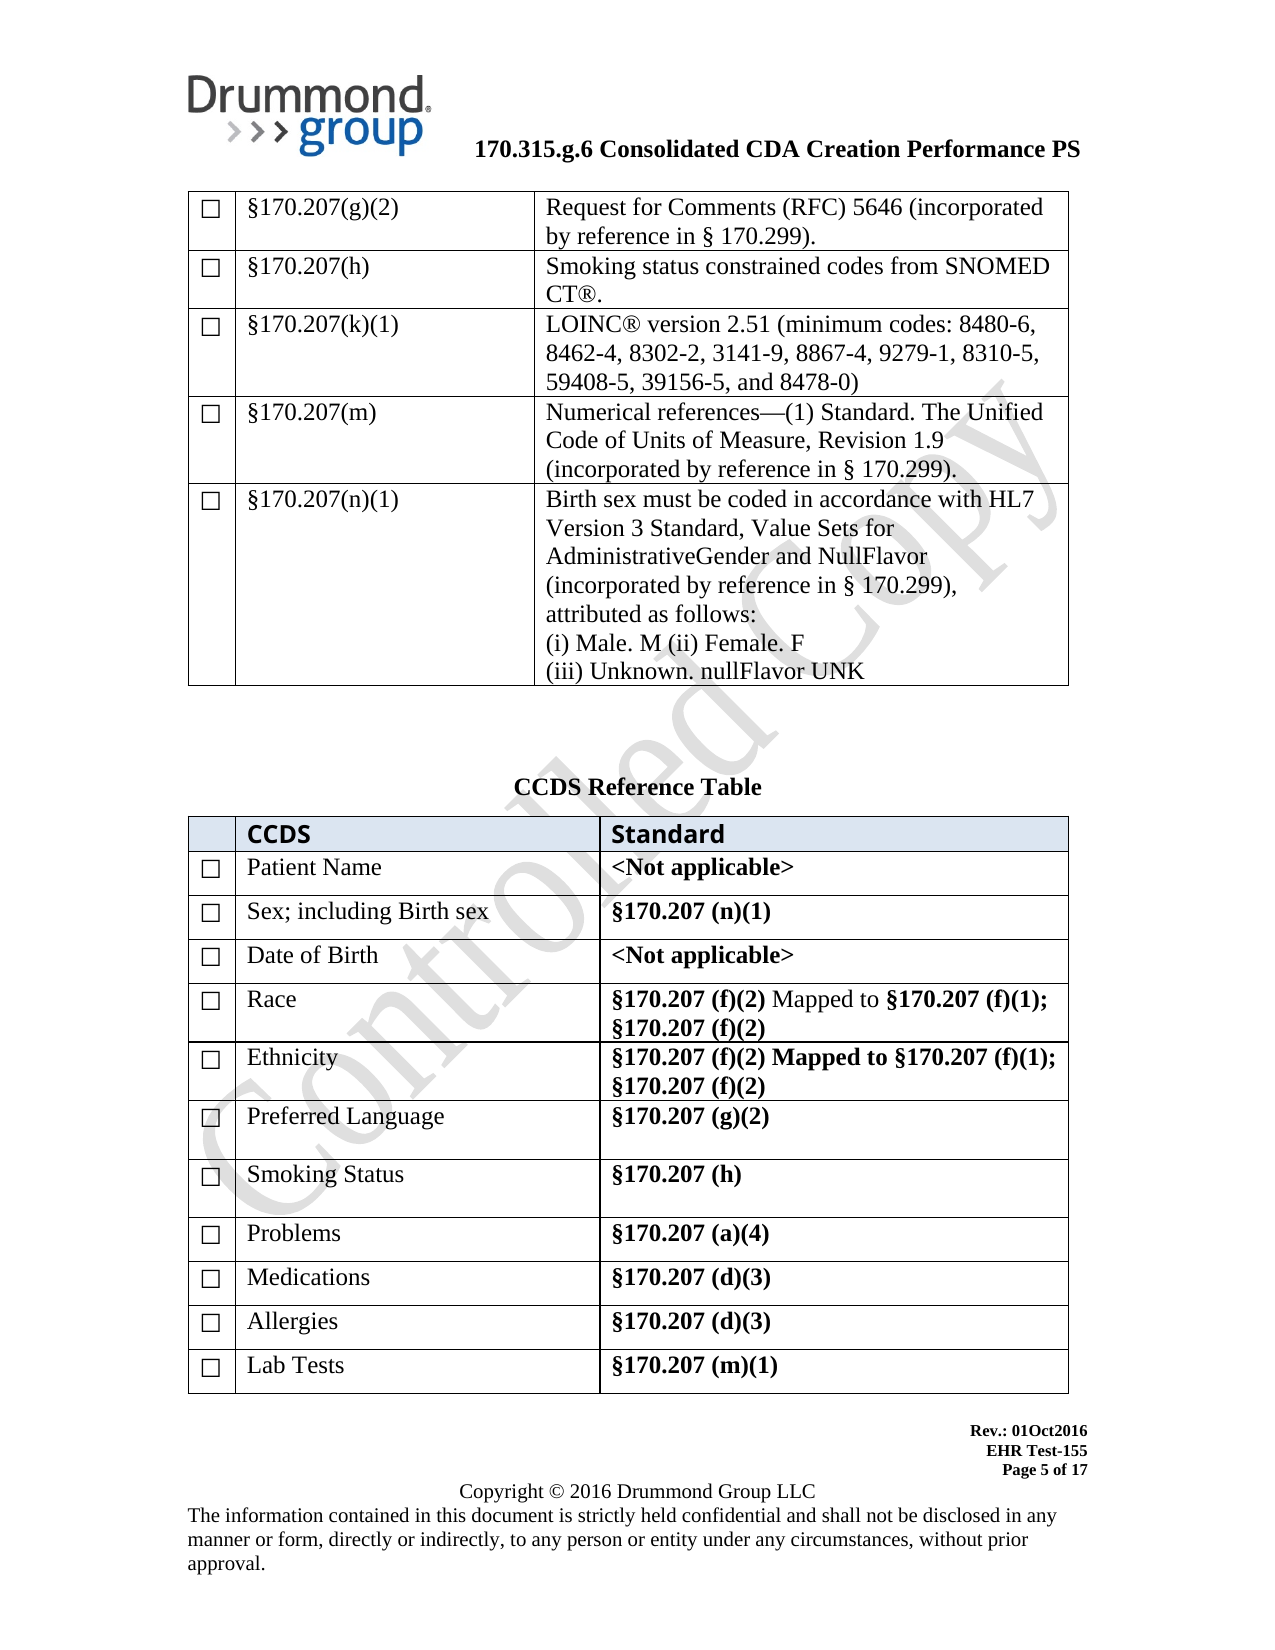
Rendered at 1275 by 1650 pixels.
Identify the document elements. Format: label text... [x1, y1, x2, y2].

picture [187, 75, 433, 157]
table_cell <Not applicable> [601, 940, 1068, 983]
table_header CCDS [236, 817, 599, 851]
table_cell Request for Comments (RFC) 5646 (incorporated by reference in § 170.299). [535, 192, 1068, 250]
table_cell §170.207(m) [236, 397, 534, 483]
table_cell §170.207(h) [236, 251, 534, 308]
table_cell §170.207(g)(2) [236, 192, 534, 250]
table_cell §170.207 (f)(2) Mapped to §170.207 (f)(1); §170.207 (f)(2) [601, 984, 1068, 1041]
table_cell §170.207 (m)(1) [601, 1350, 1068, 1393]
table_cell Date of Birth [236, 940, 599, 983]
table_cell §170.207 (a)(4) [601, 1218, 1068, 1261]
table_cell §170.207 (d)(3) [601, 1262, 1068, 1305]
table_cell <Not applicable> [601, 852, 1068, 895]
table_cell Preferred Language [236, 1101, 599, 1158]
table_header [189, 817, 235, 851]
table_cell Smoking Status [236, 1160, 599, 1217]
table_cell Medications [236, 1262, 599, 1305]
table_cell Problems [236, 1218, 599, 1261]
table_cell Allergies [236, 1306, 599, 1349]
table_cell §170.207 (n)(1) [601, 896, 1068, 939]
table_cell §170.207(n)(1) [236, 484, 534, 685]
table_cell Ethnicity [236, 1043, 599, 1100]
table_cell §170.207 (d)(3) [601, 1306, 1068, 1349]
table_cell §170.207 (g)(2) [601, 1101, 1068, 1158]
table_cell §170.207(k)(1) [236, 309, 534, 396]
table_cell Birth sex must be coded in accordance with HL7 Version 3 Standard, Value Sets for AdministrativeGender and NullFlavor (incorporated by reference in § 170.299), attributed as follows: (i) Male. M (ii) Female. F (iii) Unknown. nullFlavor UNK [535, 484, 1068, 685]
table_cell Race [236, 984, 599, 1041]
text CCDS Reference Table [187, 772, 1087, 801]
table_cell Sex; including Birth sex [236, 896, 599, 939]
table_cell LOINC® version 2.51 (minimum codes: 8480-6, 8462-4, 8302-2, 3141-9, 8867-4, 9279-1, 8310-5, 59408-5, 39156-5, and 8478-0) [535, 309, 1068, 396]
table_cell Numerical references—(1) Standard. The Unified Code of Units of Measure, Revision 1.9 (incorporated by reference in § 170.299). [535, 397, 1068, 483]
table_cell Patient Name [236, 852, 599, 895]
table_cell §170.207 (f)(2) Mapped to §170.207 (f)(1); §170.207 (f)(2) [601, 1043, 1068, 1100]
table_cell Smoking status constrained codes from SNOMED CT®. [535, 251, 1068, 308]
table_cell Lab Tests [236, 1350, 599, 1393]
table_header Standard [601, 817, 1068, 851]
table_cell §170.207 (h) [601, 1160, 1068, 1217]
